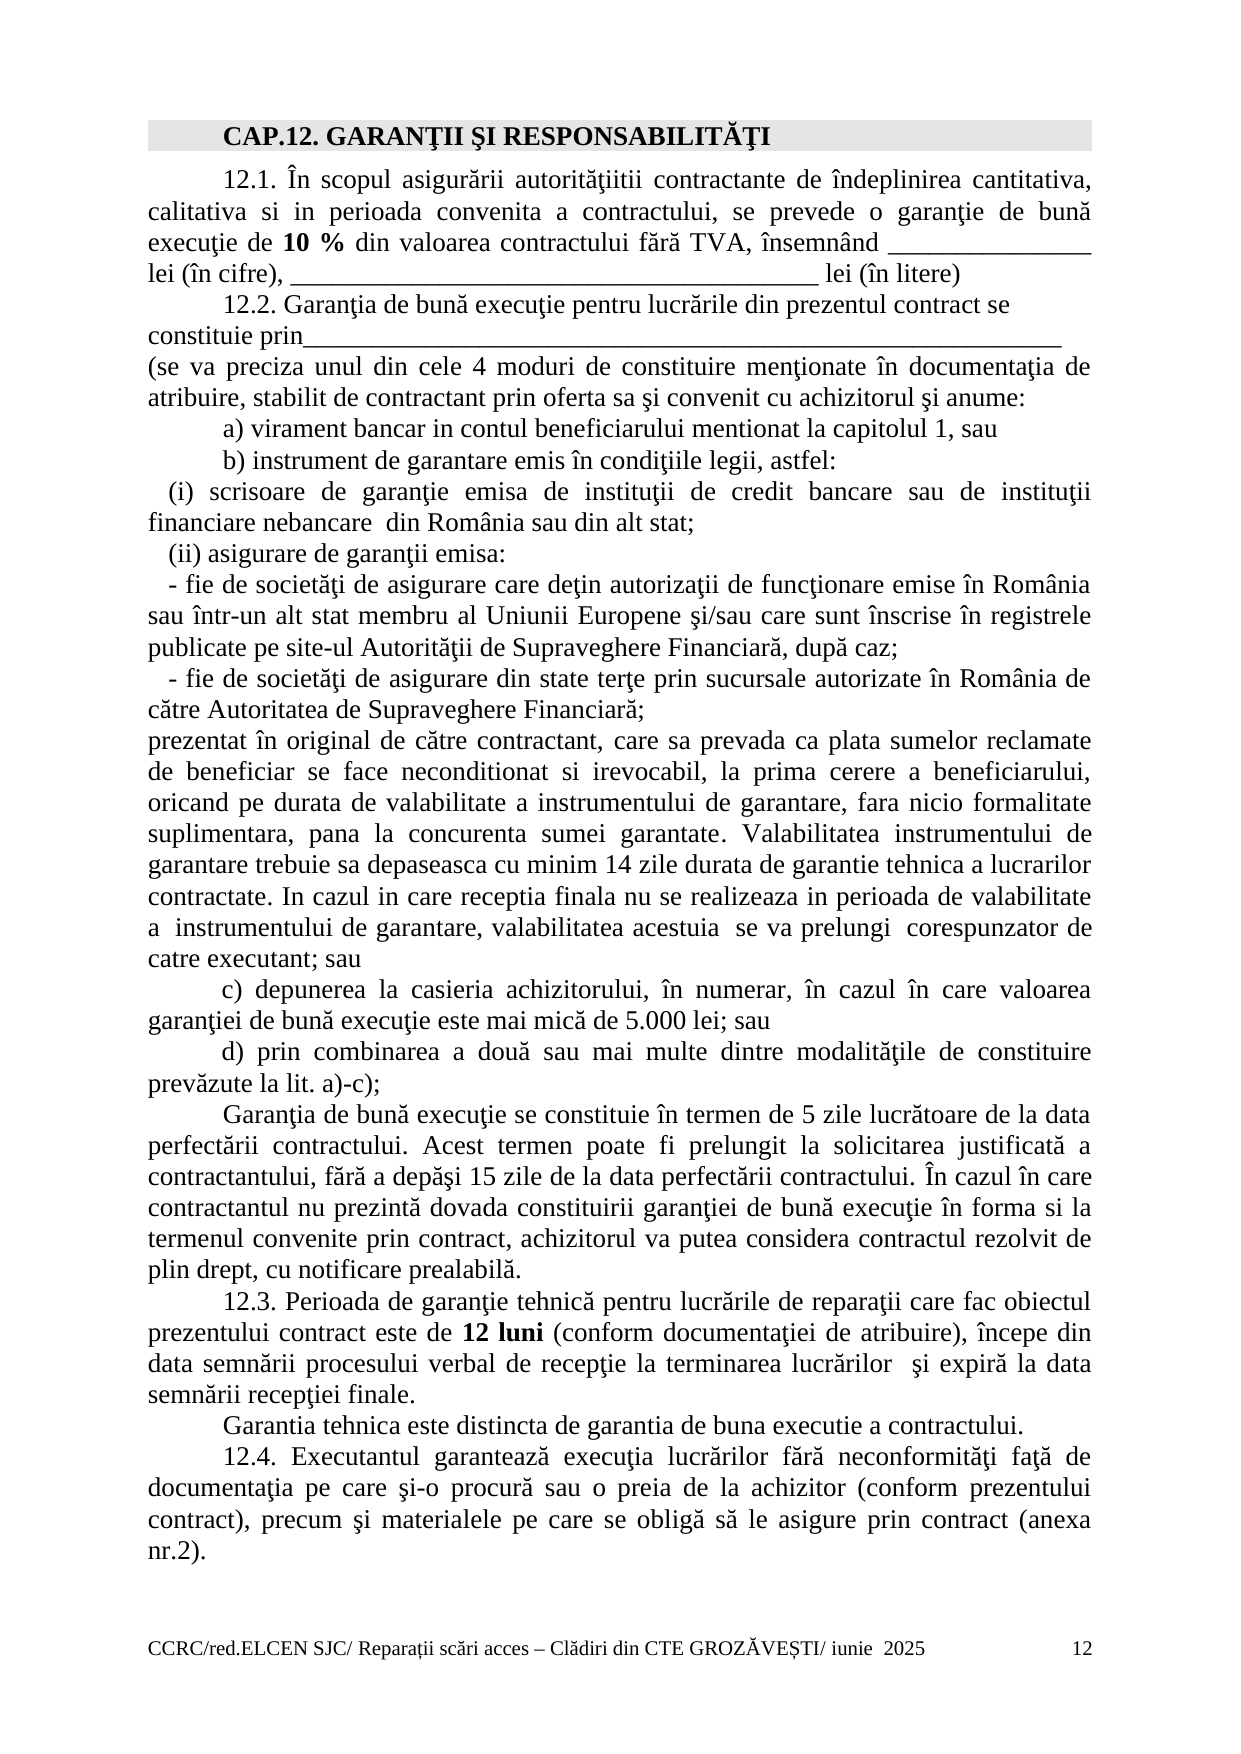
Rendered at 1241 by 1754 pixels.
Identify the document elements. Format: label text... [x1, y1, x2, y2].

text b) instrument de garantare emis în condiţiile legii, astfel: [148, 444, 1092, 475]
text (se va preciza unul din cele 4 moduri de constituire menţionate în documentaţia de atribuire, stabilit de contractant prin oferta sa şi convenit cu achizitorul şi anume: [148, 350, 1092, 413]
text - fie de societăţi de asigurare din state terţe prin sucursale autorizate în România de către Autoritatea de Supraveghere Financiară; [148, 662, 1092, 724]
text c) depunerea la casieria achizitorului, în numerar, în cazul în care valoarea garanţiei de bună execuţie este mai mică de 5.000 lei; sau [148, 973, 1092, 1036]
text CAP.12. GARANŢII ŞI RESPONSABILITĂŢI [148, 120, 1092, 151]
text 12.2. Garanţia de bună execuţie pentru lucrările din prezentul contract se constituie prin________________________________________________________ [148, 288, 1092, 350]
text prezentat în original de către contractant, care sa prevada ca plata sumelor reclamate de beneficiar se face neconditionat si irevocabil, la prima cerere a beneficiarului, oricand pe durata de valabilitate a instrumentului de garantare, fara nicio formalitate suplimentara, pana la concurenta sumei garantate. Valabilitatea instrumentului de garantare trebuie sa depaseasca cu minim 14 zile durata de garantie tehnica a lucrarilor contractate. In cazul in care receptia finala nu se realizeaza in perioada de valabilitate a instrumentului de garantare, valabilitatea acestuia se va prelungi corespunzator de catre executant; sau [148, 724, 1092, 973]
text (i) scrisoare de garanţie emisa de instituţii de credit bancare sau de instituţii financiare nebancare din România sau din alt stat; [148, 475, 1092, 537]
text (ii) asigurare de garanţii emisa: [148, 537, 1092, 568]
text Garantia tehnica este distincta de garantia de buna executie a contractului. [148, 1409, 1092, 1440]
text 12.3. Perioada de garanţie tehnică pentru lucrările de reparaţii care fac obiectul prezentului contract este de 12 luni (conform documentaţiei de atribuire), începe din data semnării procesului verbal de recepţie la terminarea lucrărilor şi expiră la data semnării recepţiei finale. [148, 1285, 1092, 1409]
text d) prin combinarea a două sau mai multe dintre modalităţile de constituire prevăzute la lit. a)-c); [148, 1036, 1092, 1098]
text - fie de societăţi de asigurare care deţin autorizaţii de funcţionare emise în România sau într-un alt stat membru al Uniunii Europene şi/sau care sunt înscrise în registrele publicate pe site-ul Autorităţii de Supraveghere Financiară, după caz; [148, 568, 1092, 662]
text 12.4. Executantul garantează execuţia lucrărilor fără neconformităţi faţă de documentaţia pe care şi-o procură sau o preia de la achizitor (conform prezentului contract), precum şi materialele pe care se obligă să le asigure prin contract (anexa nr.2). [148, 1440, 1092, 1565]
text Garanţia de bună execuţie se constituie în termen de 5 zile lucrătoare de la data perfectării contractului. Acest termen poate fi prelungit la solicitarea justificată a contractantului, fără a depăşi 15 zile de la data perfectării contractului. În cazul în care contractantul nu prezintă dovada constituirii garanţiei de bună execuţie în forma si la termenul convenite prin contract, achizitorul va putea considera contractul rezolvit de plin drept, cu notificare prealabilă. [148, 1098, 1092, 1285]
text a) virament bancar in contul beneficiarului mentionat la capitolul 1, sau [148, 413, 1092, 444]
text 12.1. În scopul asigurării autorităţiitii contractante de îndeplinirea cantitativa, calitativa si in perioada convenita a contractului, se prevede o garanţie de bună execuţie de 10 % din valoarea contractului fără TVA, însemnând _______________ lei (în cifre), _______________________________________ lei (în litere) [148, 163, 1092, 288]
